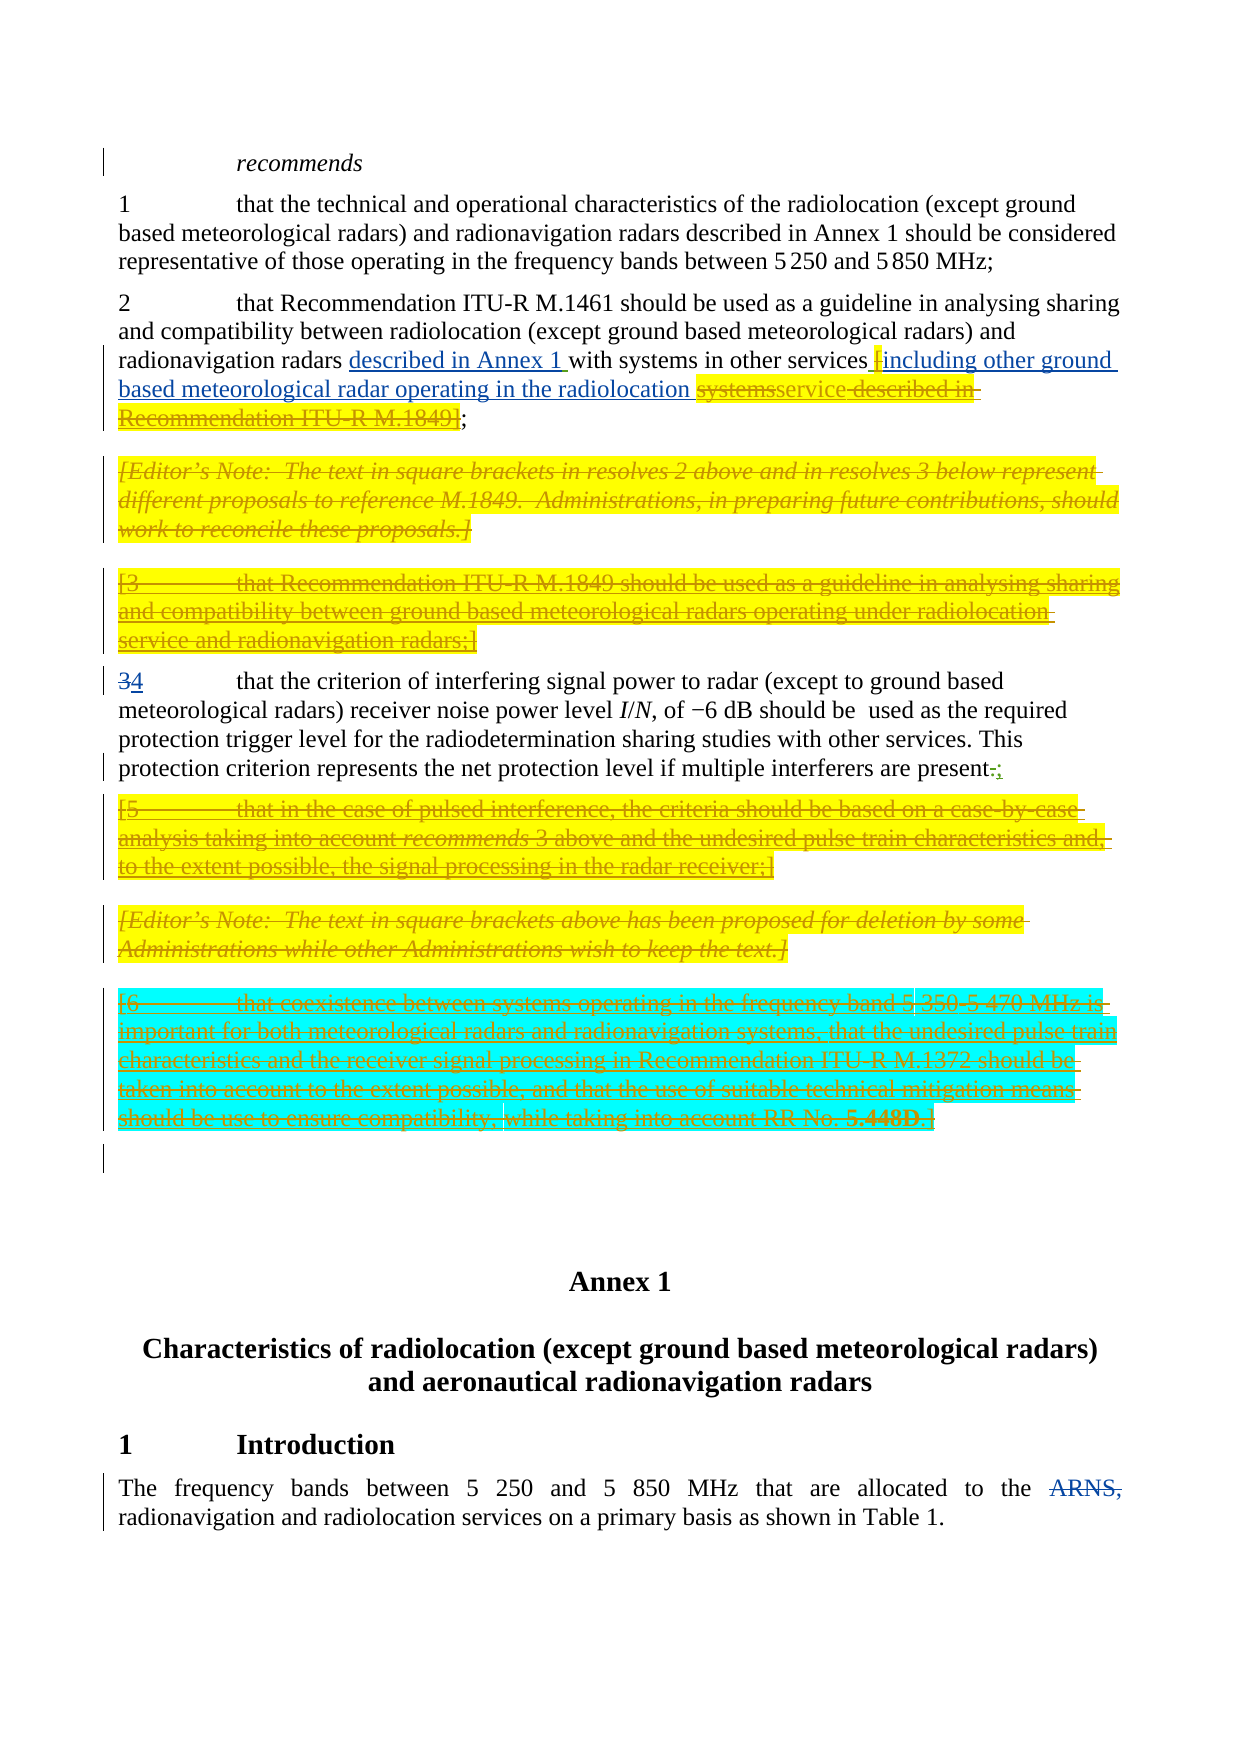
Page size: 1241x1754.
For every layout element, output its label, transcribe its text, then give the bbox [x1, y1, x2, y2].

text 1 Introduction [118, 1427, 1122, 1461]
text 1 that the technical and operational characteristics of the radiolocation (except ground based meteorological radars) and radionavigation radars described in Annex 1 should be considered representative of those operating in the frequency bands between 5 250 and 5 850 MHz; [118, 189, 1122, 275]
text Annex 1 Characteristics of radiolocation (except ground based meteorological radars) and aeronautical radionavigation radars [118, 1264, 1122, 1398]
text recommends [236, 148, 1122, 176]
text 2 that Recommendation ITU-R M.1461 should be used as a guideline in analysing sharing and compatibility between radiolocation (except ground based meteorological radars) and radionavigation radars with systems in other services; [118, 288, 1122, 431]
text The frequency bands between 5 250 and 5 850 MHz that are allocated to the radionavigation and radiolocation services on a primary basis as shown in Table 1. [118, 1473, 1122, 1531]
text that the criterion of interfering signal power to radar (except to ground based meteorological radars) receiver noise power level I/N, of −6 dB should be used as the required protection trigger level for the radiodetermination sharing studies with other services. This protection criterion represents the net protection level if multiple interferers are present [118, 666, 1122, 781]
